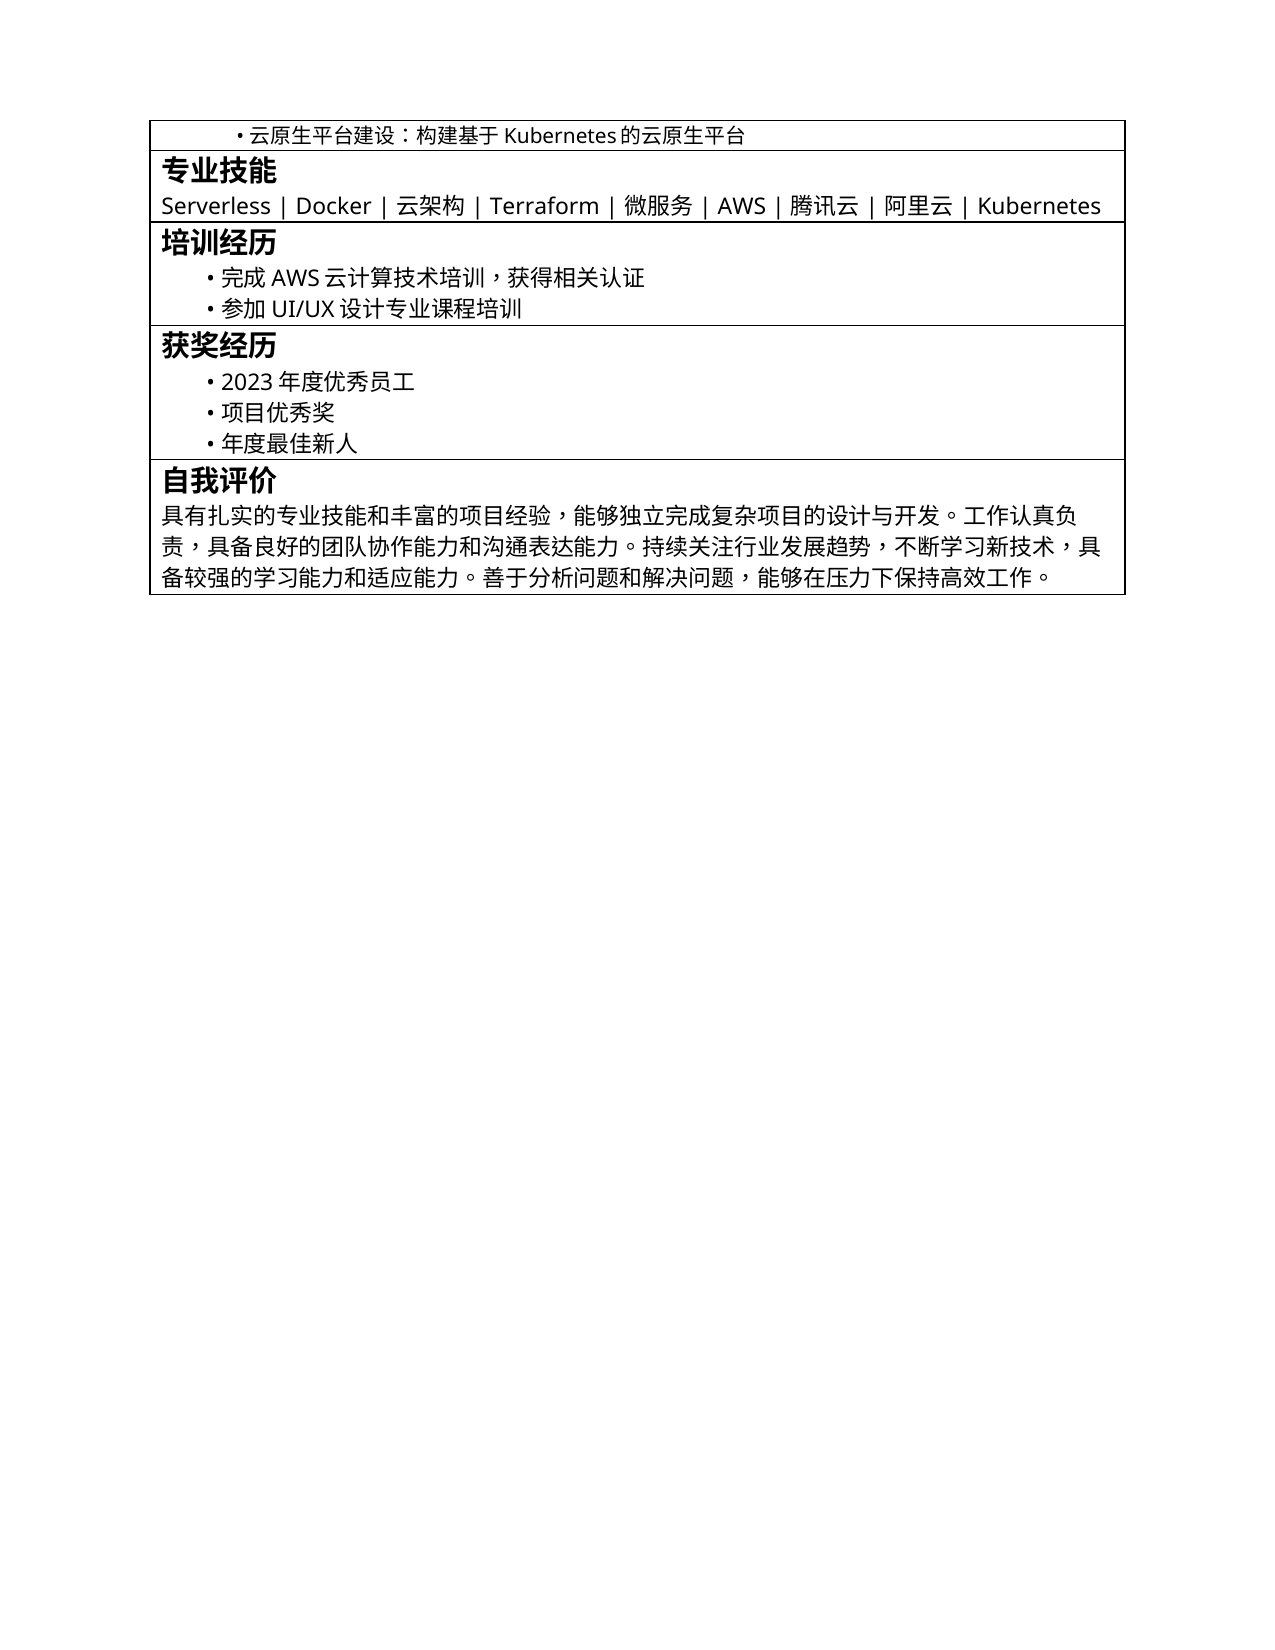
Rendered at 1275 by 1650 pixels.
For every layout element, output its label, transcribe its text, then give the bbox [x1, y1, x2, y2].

table_cell 培训经历 • 完成AWS云计算技术培训，获得相关认证 • 参加UI/UX设计专业课程培训 [151, 223, 1124, 325]
table_cell 专业技能 Serverless | Docker | 云架构 | Terraform | 微服务 | AWS | 腾讯云 | 阿里云 | Kubernetes [151, 151, 1124, 221]
table_cell 获奖经历 • 2023年度优秀员工 • 项目优秀奖 • 年度最佳新人 [151, 326, 1124, 459]
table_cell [151, 121, 1124, 149]
table_cell 自我评价 具有扎实的专业技能和丰富的项目经验，能够独立完成复杂项目的设计与开发。工作认真负责，具备良好的团队协作能力和沟通表达能力。持续关注行业发展趋势，不断学习新技术，具备较强的学习能力和适应能力。善于分析问题和解决问题，能够在压力下保持高效工作。 [151, 460, 1124, 594]
